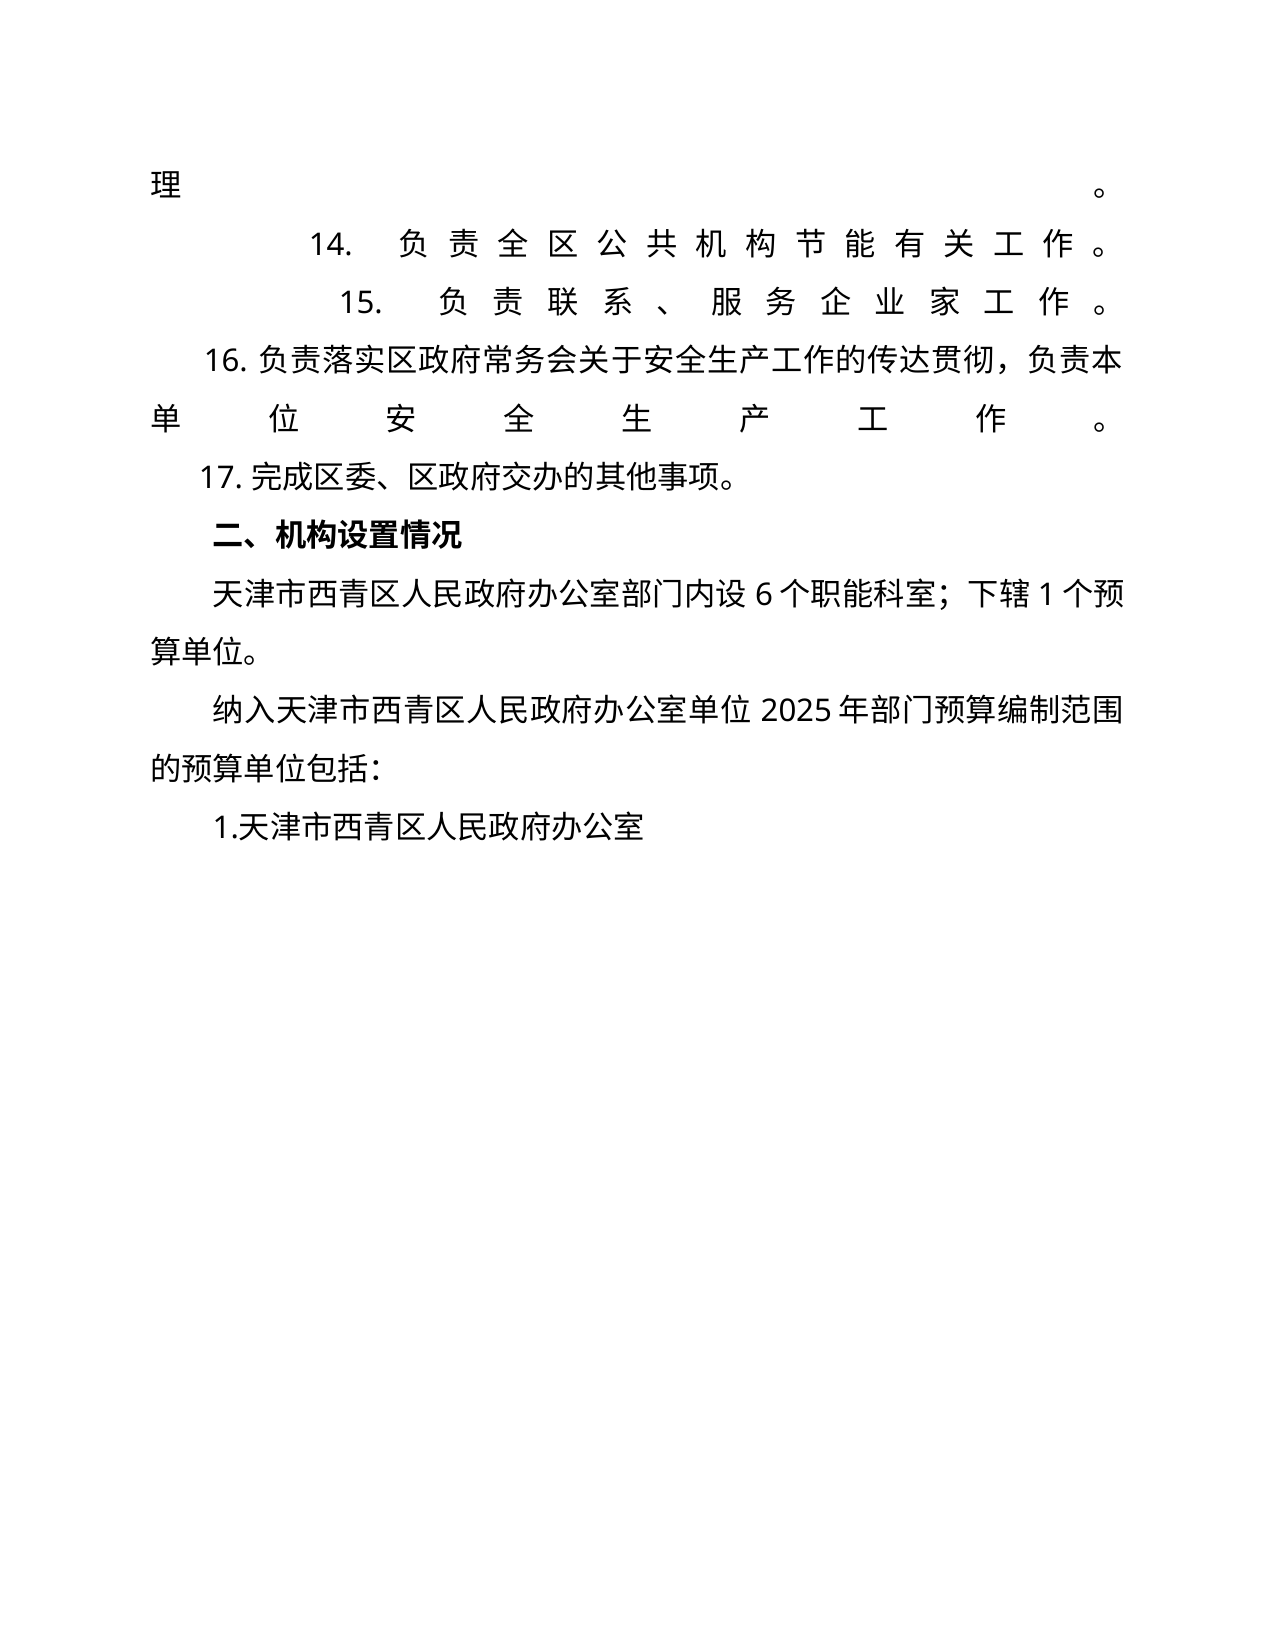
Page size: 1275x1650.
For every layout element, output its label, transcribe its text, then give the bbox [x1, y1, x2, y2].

text 纳入天津市西青区人民政府办公室单位2025年部门预算编制范围的预算单位包括： [150, 675, 1125, 792]
text 天津市西青区人民政府办公室部门内设6个职能科室；下辖1个预算单位。 [150, 558, 1125, 675]
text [150, 150, 1125, 500]
text 1.天津市西青区人民政府办公室 [150, 792, 1125, 850]
text 二、机构设置情况 [150, 500, 1125, 558]
